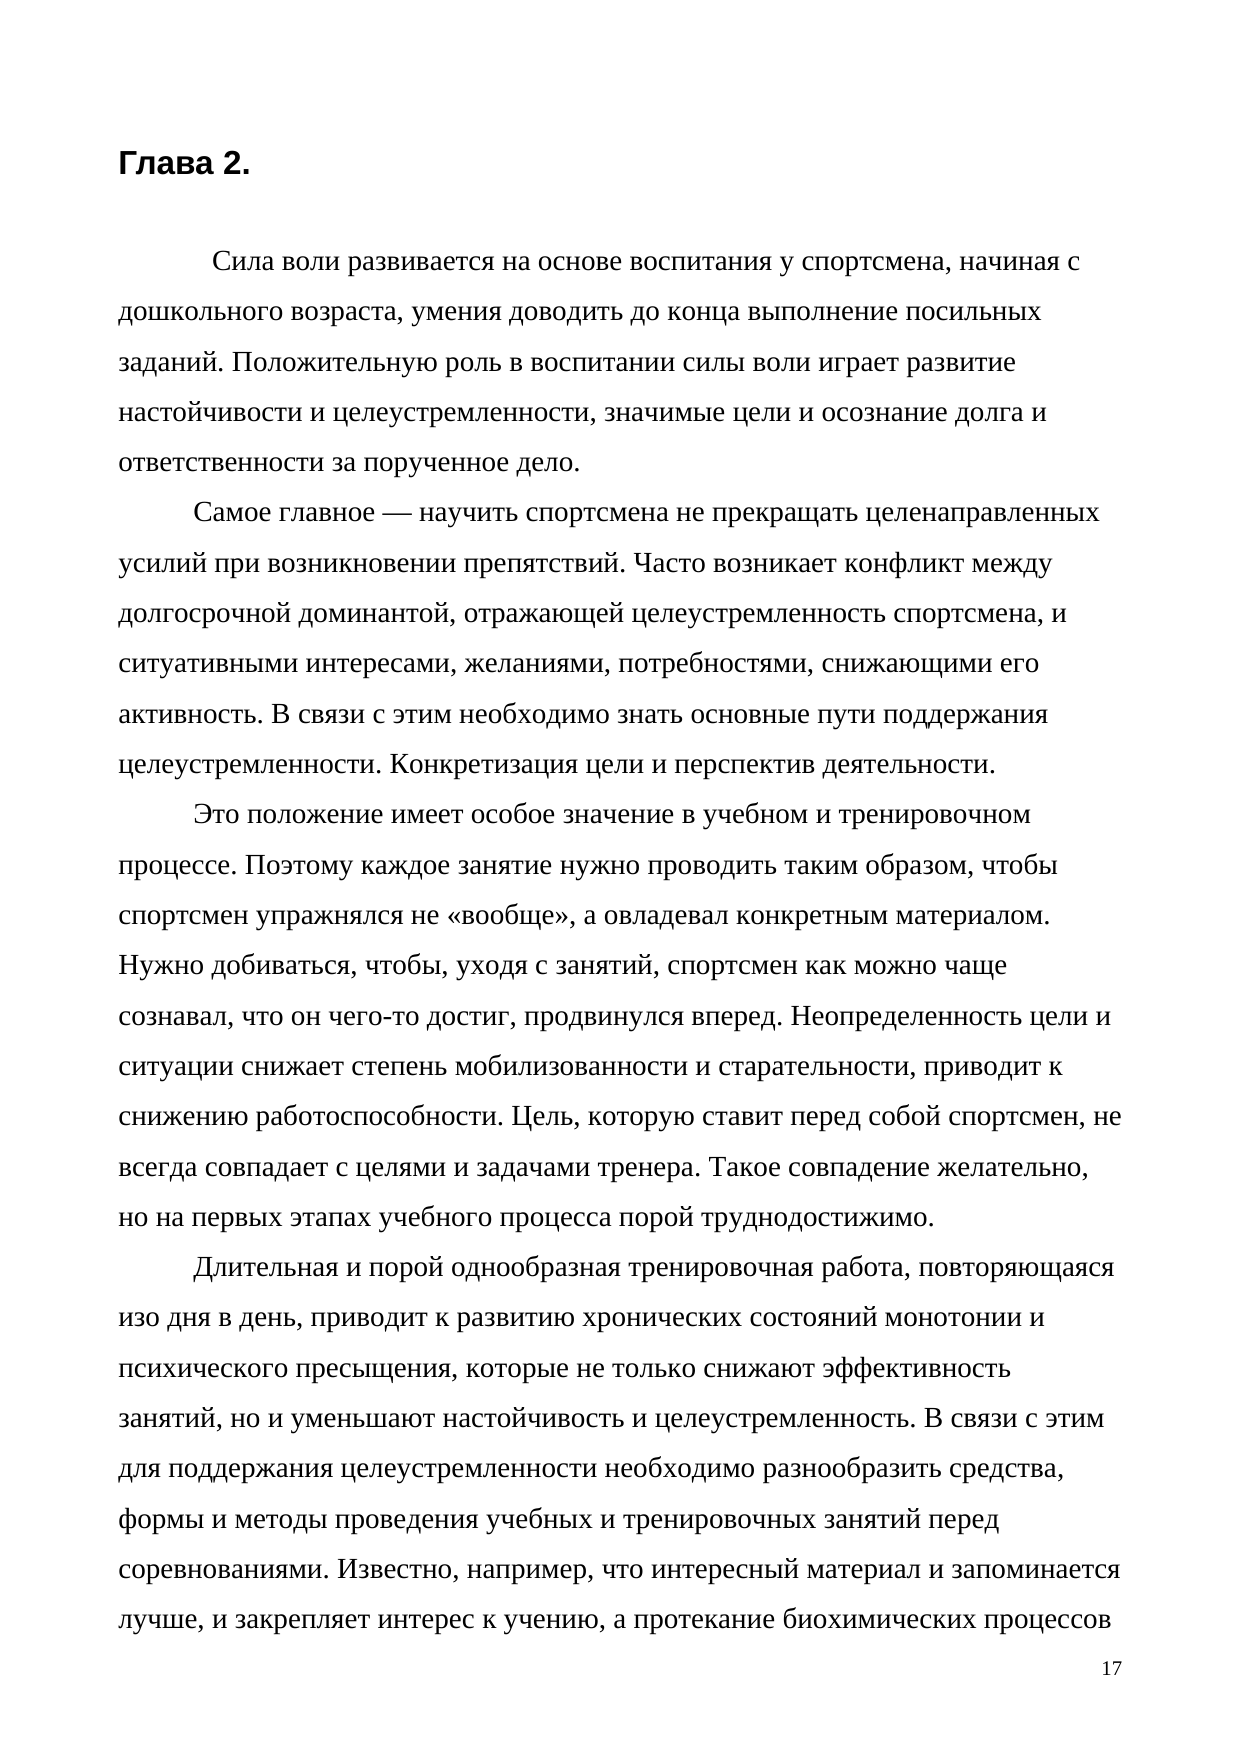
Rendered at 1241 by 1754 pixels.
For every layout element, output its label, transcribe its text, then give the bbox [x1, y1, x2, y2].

text Самое главное — научить спортсмена не прекращать целенаправленных усилий при возникновении препятствий. Часто возникает конфликт между долгосрочной доминантой, отражающей целеустремленность спортсмена, и ситуативными интересами, желаниями, потребностями, снижающими его активность. В связи с этим необходимо знать основные пути поддержания целеустремленности. Конкретизация цели и перспектив деятельности. [118, 494, 1122, 780]
text Это положение имеет особое значение в учебном и тренировочном процессе. Поэтому каждое занятие нужно проводить таким образом, чтобы спортсмен упражнялся не «вообще», а овладевал конкретным материалом. Нужно добиваться, чтобы, уходя с занятий, спортсмен как можно чаще сознавал, что он чего-то достиг, продвинулся вперед. Неопределенность цели и ситуации снижает степень мобилизованности и старательности, приводит к снижению работоспособности. Цель, которую ставит перед собой спортсмен, не всегда совпадает с целями и задачами тренера. Такое совпадение желательно, но на первых этапах учебного процесса порой труднодостижимо. [118, 796, 1122, 1232]
text Сила воли развивается на основе воспитания у спортсмена, начиная с дошкольного возраста, умения доводить до конца выполнение посильных заданий. Положительную роль в воспитании силы воли играет развитие настойчивости и целеустремленности, значимые цели и осознание долга и ответственности за порученное дело. [118, 243, 1122, 478]
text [118, 1249, 1122, 1635]
subtitle Глава 2. [118, 143, 1122, 182]
